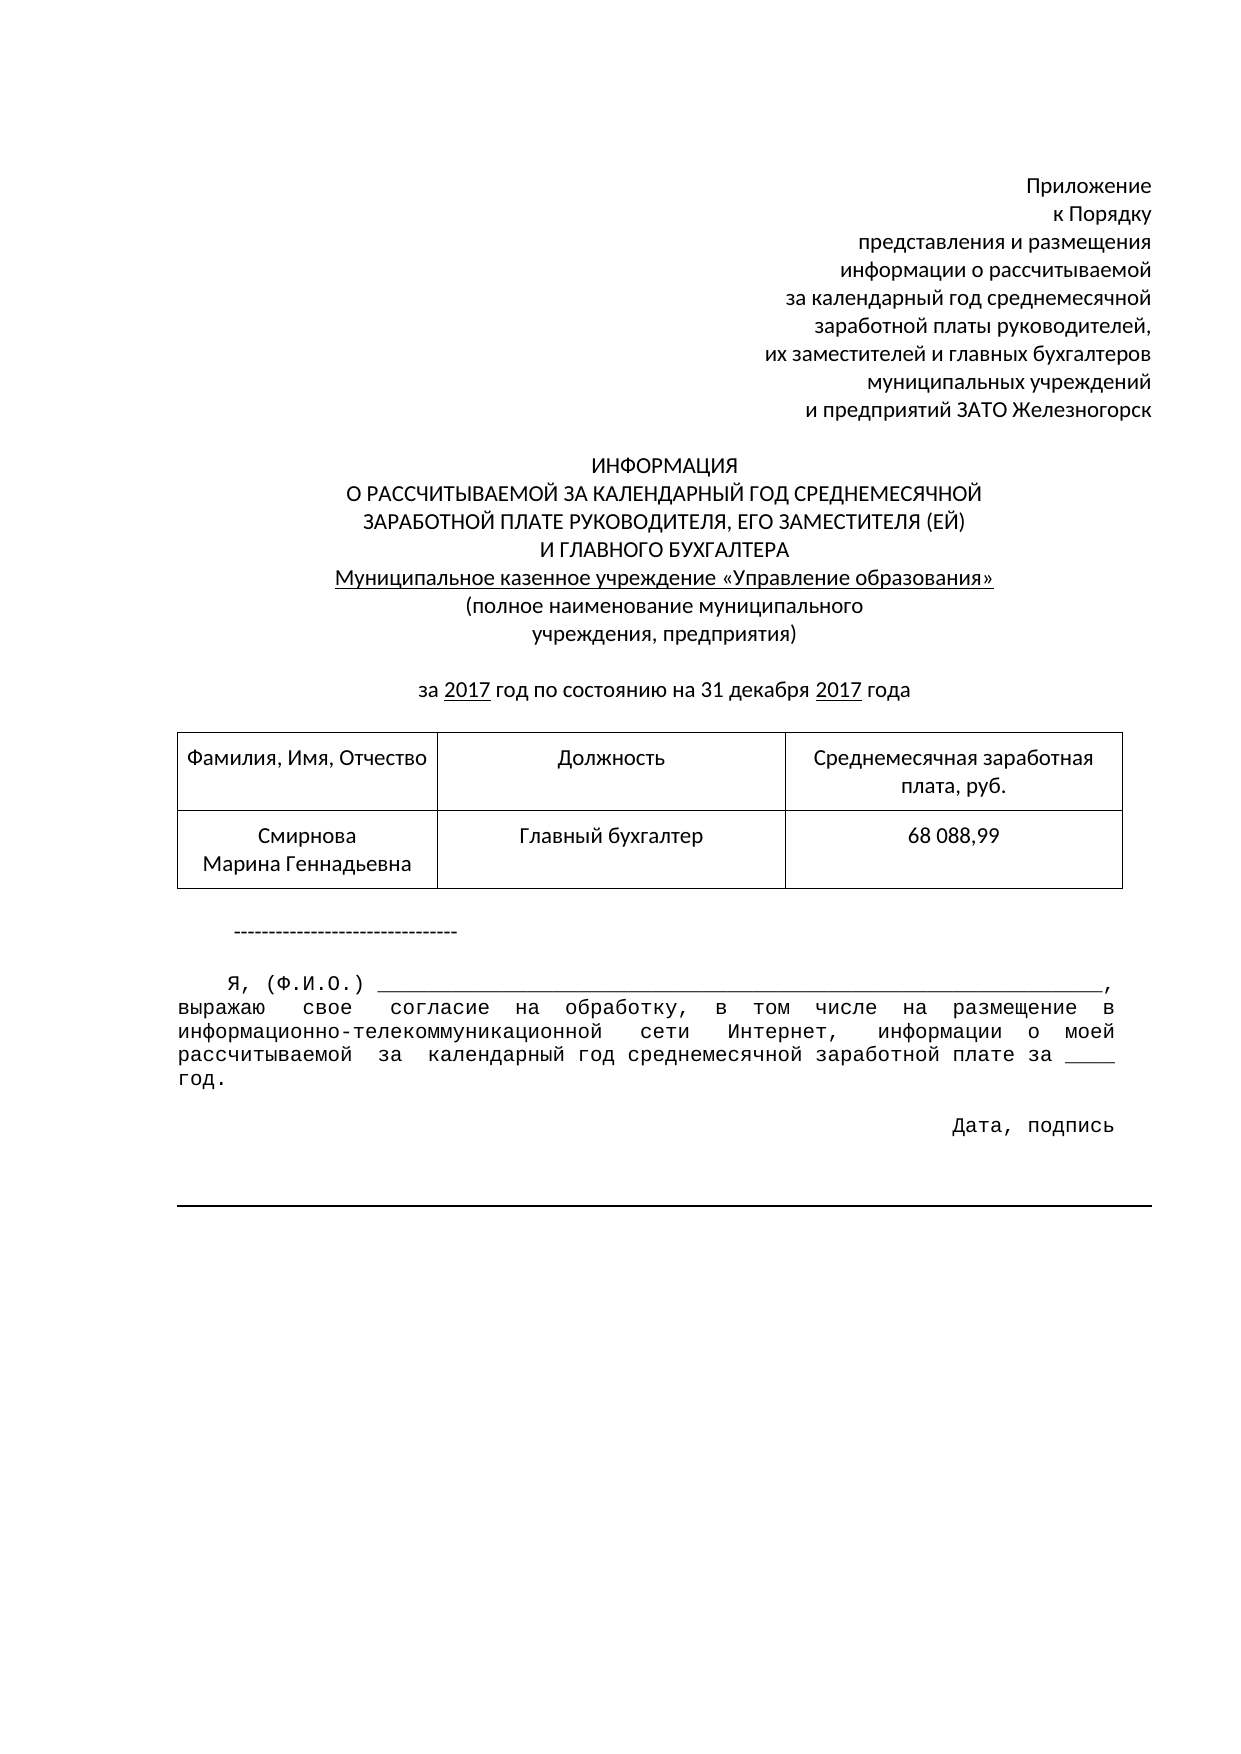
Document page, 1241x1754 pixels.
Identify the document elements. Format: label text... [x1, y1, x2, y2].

text информационно-телекоммуникационной сети Интернет, информации о моей [177, 1021, 1152, 1044]
text и предприятий ЗАТО Железногорск [177, 395, 1152, 423]
text за календарный год среднемесячной [177, 283, 1152, 311]
text (полное наименование муниципального [177, 591, 1152, 619]
text заработной платы руководителей, [177, 311, 1152, 339]
table_header Должность [438, 733, 785, 810]
text учреждения, предприятия) [177, 619, 1152, 647]
text выражаю свое согласие на обработку, в том числе на размещение в [177, 997, 1152, 1021]
text Дата, подпись [177, 1115, 1152, 1139]
table_cell Главный бухгалтер [438, 811, 785, 888]
text ИНФОРМАЦИЯ [177, 451, 1152, 479]
text Муниципальное казенное учреждение «Управление образования» [177, 563, 1152, 591]
text представления и размещения [177, 227, 1152, 255]
text год. [177, 1068, 1152, 1092]
text к Порядку [177, 199, 1152, 227]
text И ГЛАВНОГО БУХГАЛТЕРА [177, 535, 1152, 563]
text Я, (Ф.И.О.) __________________________________________________________, [177, 973, 1152, 997]
text О РАССЧИТЫВАЕМОЙ ЗА КАЛЕНДАРНЫЙ ГОД СРЕДНЕМЕСЯЧНОЙ [177, 479, 1152, 507]
table_header Среднемесячная заработная плата, руб. [786, 733, 1122, 810]
text -------------------------------- [177, 917, 1152, 945]
text их заместителей и главных бухгалтеров [177, 339, 1152, 367]
table_header Фамилия, Имя, Отчество [178, 733, 437, 810]
text Приложение [177, 171, 1152, 199]
table_cell Смирнова Марина Геннадьевна [178, 811, 437, 888]
table_cell 68 088,99 [786, 811, 1122, 888]
text рассчитываемой за календарный год среднемесячной заработной плате за ____ [177, 1044, 1152, 1068]
text ЗАРАБОТНОЙ ПЛАТЕ РУКОВОДИТЕЛЯ, ЕГО ЗАМЕСТИТЕЛЯ (ЕЙ) [177, 507, 1152, 535]
text за 2017 год по состоянию на 31 декабря 2017 года [177, 676, 1152, 703]
text муниципальных учреждений [177, 367, 1152, 395]
text информации о рассчитываемой [177, 255, 1152, 283]
